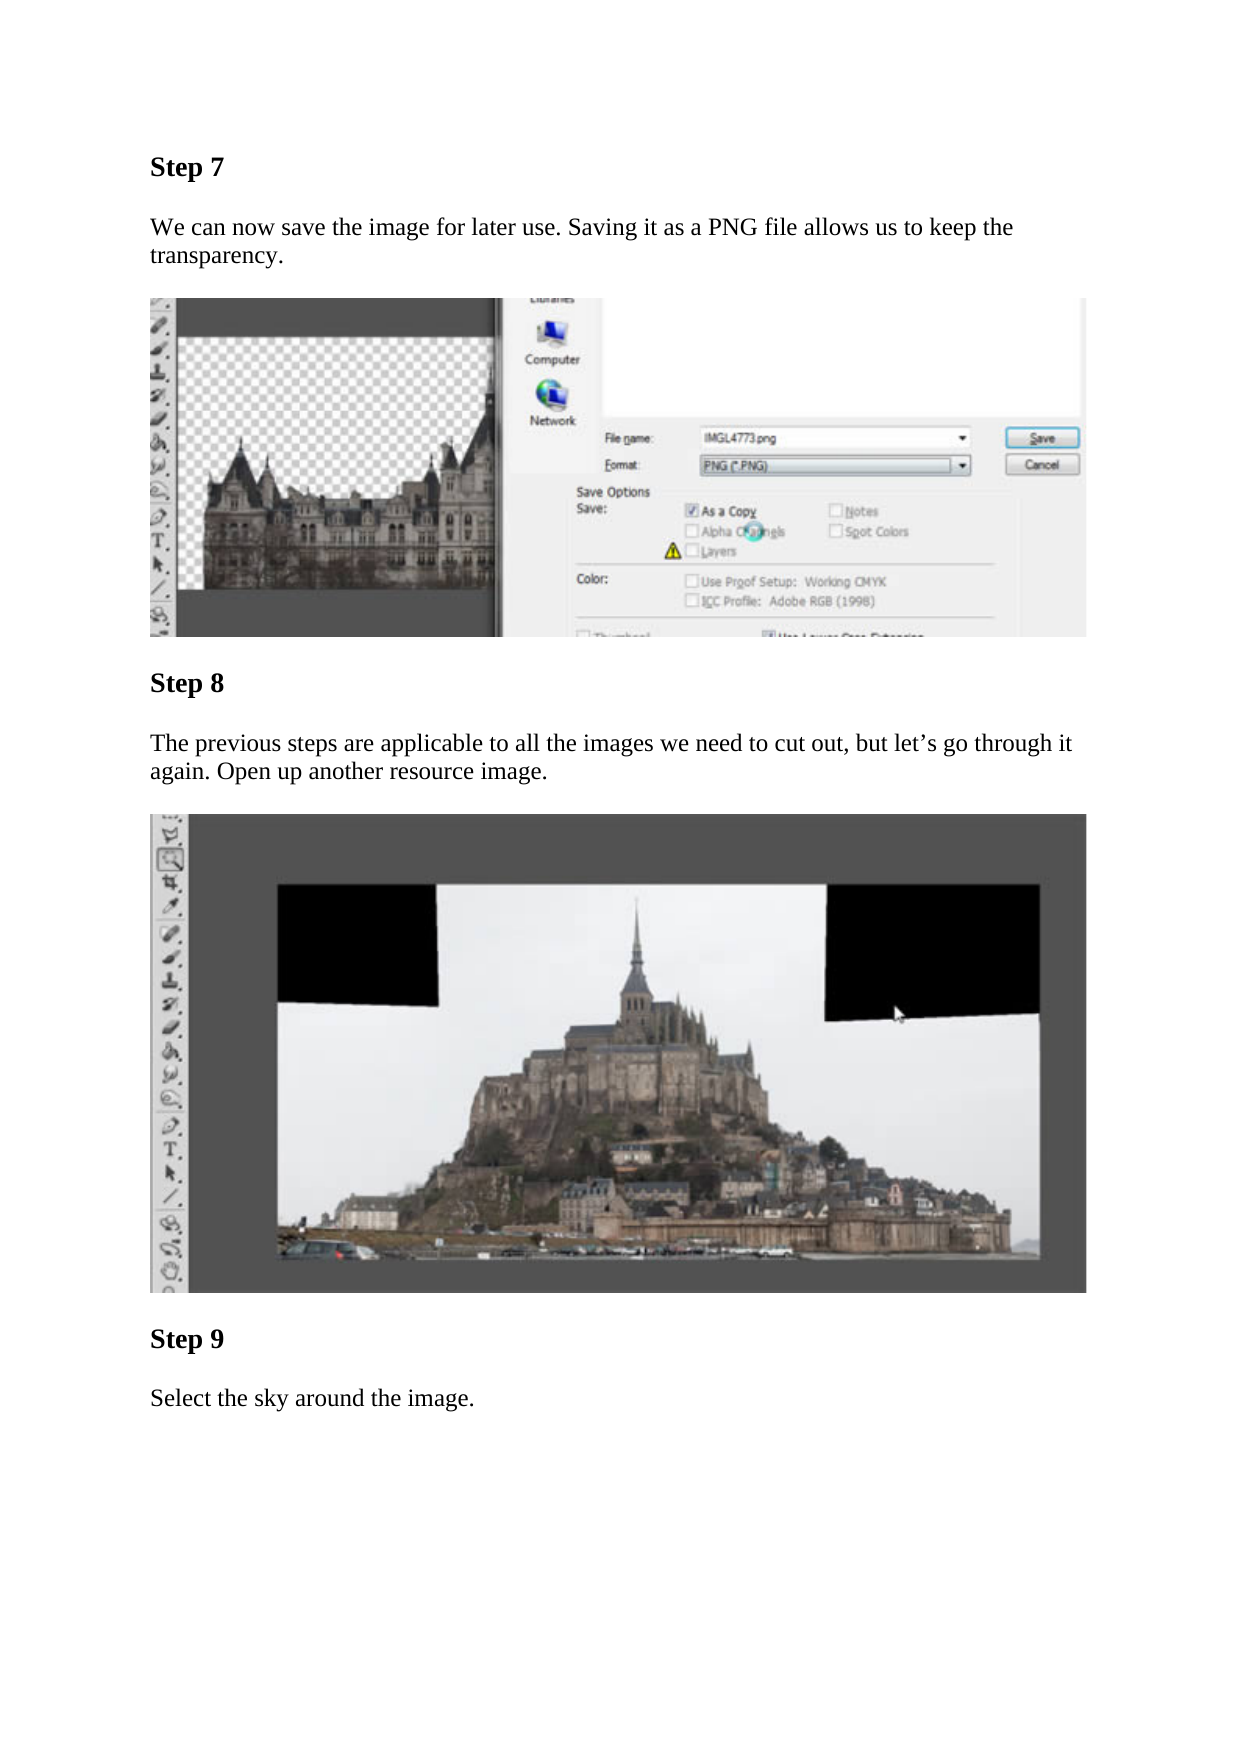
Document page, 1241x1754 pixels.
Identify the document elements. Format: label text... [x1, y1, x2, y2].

text Select the sky around the image. [150, 1383, 1090, 1412]
picture [150, 298, 1087, 637]
text The previous steps are applicable to all the images we need to cut out, but let’s go through it again. Open up another resource image. [150, 728, 1090, 785]
picture [150, 814, 1087, 1293]
text Step 7 [150, 150, 1090, 182]
text Step 8 [150, 666, 1090, 698]
text We can now save the image for later use. Saving it as a PNG file allows us to keep the transparency. [150, 212, 1090, 269]
text Step 9 [150, 1322, 1090, 1354]
